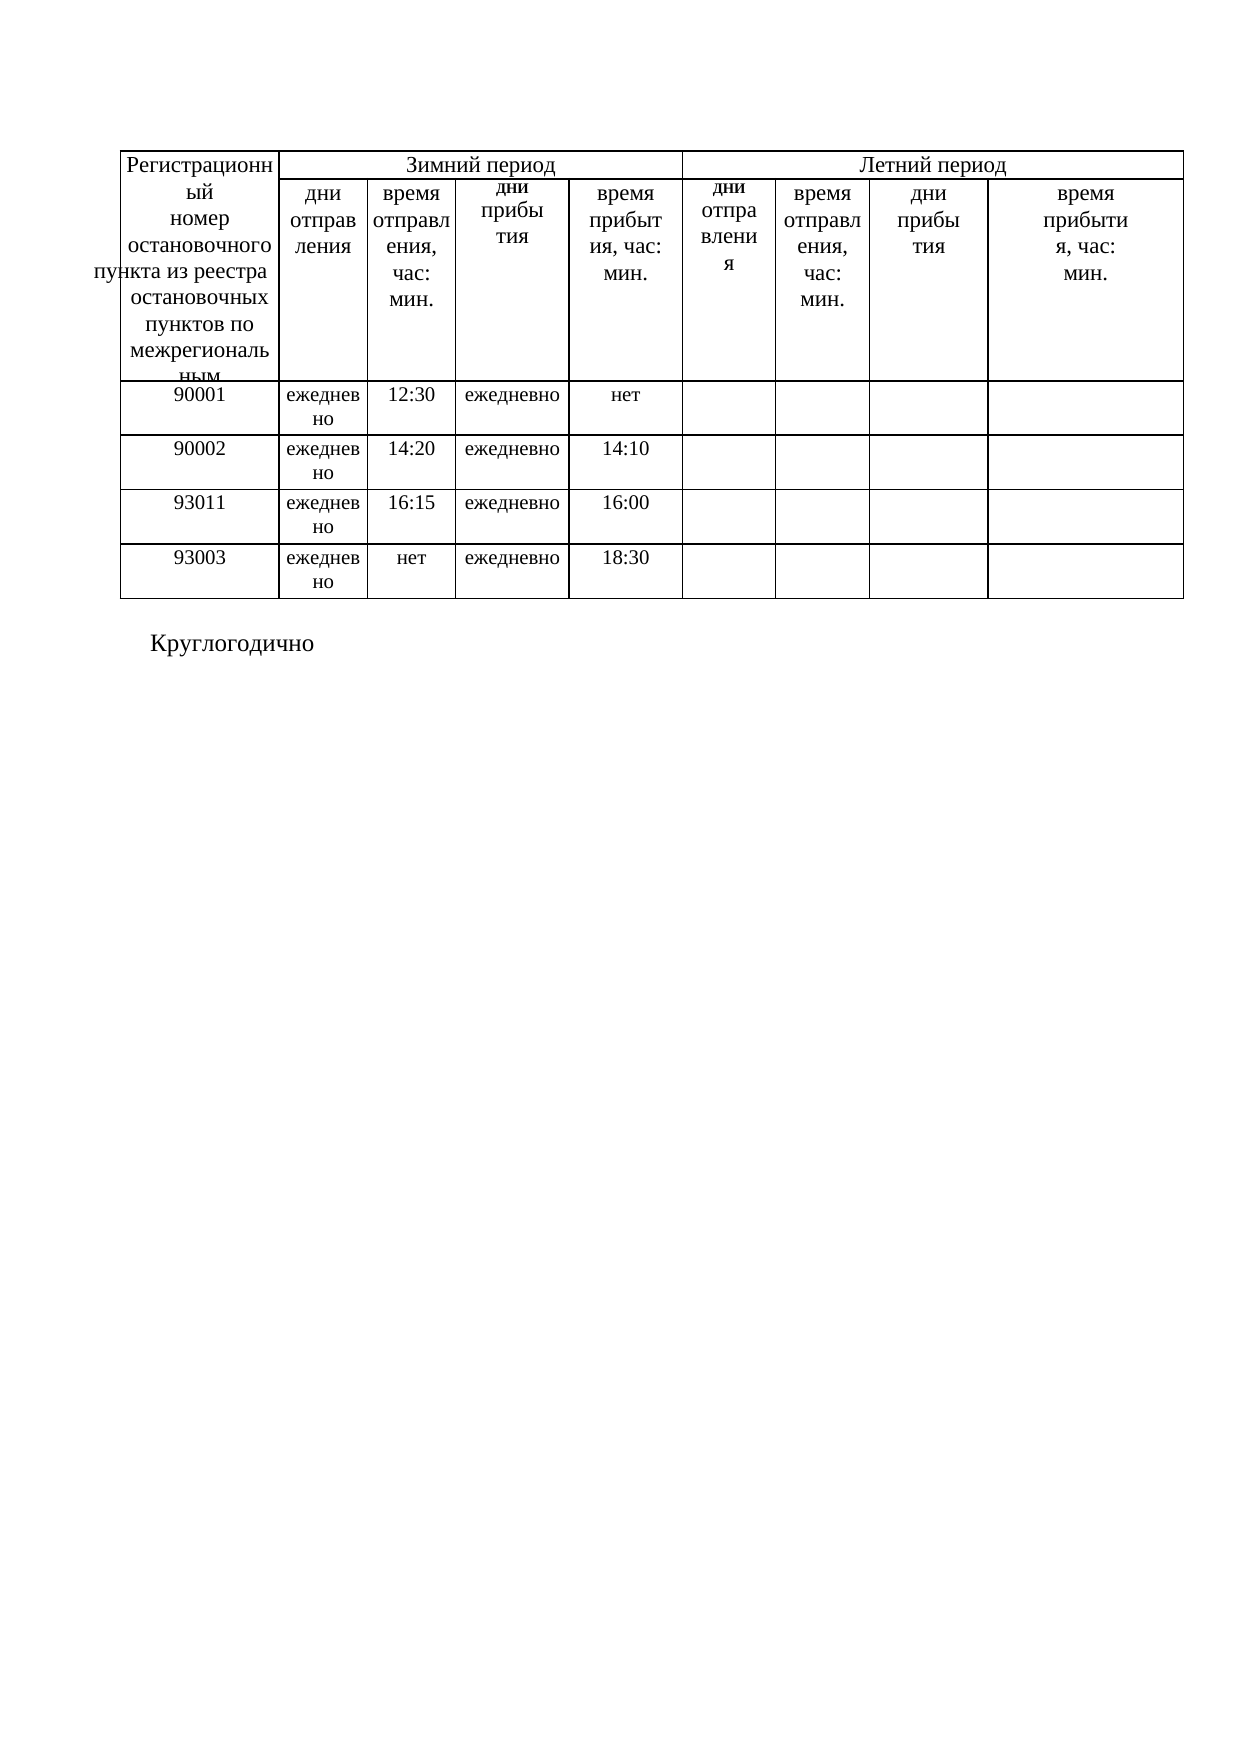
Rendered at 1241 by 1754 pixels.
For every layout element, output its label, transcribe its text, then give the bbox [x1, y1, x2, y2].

table_cell время прибыти я, час: мин. [989, 180, 1183, 380]
table_cell 93011 [121, 490, 278, 543]
table_cell [776, 490, 869, 543]
table_cell [776, 436, 869, 489]
table_cell 16:15 [368, 490, 455, 543]
table_cell [989, 382, 1183, 434]
table_cell ежедневно [280, 436, 367, 489]
table_cell дни отправ ления [280, 180, 367, 380]
table_cell [989, 436, 1183, 489]
text Круглогодично [150, 628, 1090, 657]
table_cell время отправл ения, час: мин. [368, 180, 455, 380]
table_cell ежедневно [280, 382, 367, 434]
table_cell 93003 [121, 545, 278, 597]
table_cell [989, 545, 1183, 597]
table_cell 12:30 [368, 382, 455, 434]
table_cell ежедневно [456, 382, 568, 434]
table_cell [683, 545, 775, 597]
table_cell 90002 [121, 436, 278, 489]
table_cell время отправл ения, час: мин. [776, 180, 869, 380]
table_cell нет [570, 382, 682, 434]
table_cell ежедневно [280, 545, 367, 597]
table_cell [870, 545, 987, 597]
table_cell [989, 490, 1183, 543]
table_cell ежедневно [456, 490, 568, 543]
table_cell [683, 490, 775, 543]
table_cell ежедневно [280, 490, 367, 543]
table_cell нет [368, 545, 455, 597]
table_cell [870, 382, 987, 434]
table_cell [776, 382, 869, 434]
table_cell [776, 545, 869, 597]
table_cell 90001 [121, 382, 278, 434]
table_cell 14:10 [570, 436, 682, 489]
table_cell 14:20 [368, 436, 455, 489]
table_header Летний период [683, 152, 1183, 178]
table_cell время прибыт ия, час: мин. [570, 180, 682, 380]
table_header Зимний период [280, 152, 682, 178]
table_cell [683, 436, 775, 489]
table_cell 18:30 [570, 545, 682, 597]
table_cell ДНИ отпра влени я [683, 180, 775, 380]
table_cell [870, 436, 987, 489]
table_cell [683, 382, 775, 434]
table_cell ежедневно [456, 545, 568, 597]
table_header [121, 152, 278, 380]
table_cell дни прибы тия [870, 180, 987, 380]
table_cell ежедневно [456, 436, 568, 489]
table_cell ДНИ прибы тия [456, 180, 568, 380]
table_cell 16:00 [570, 490, 682, 543]
table_cell [870, 490, 987, 543]
